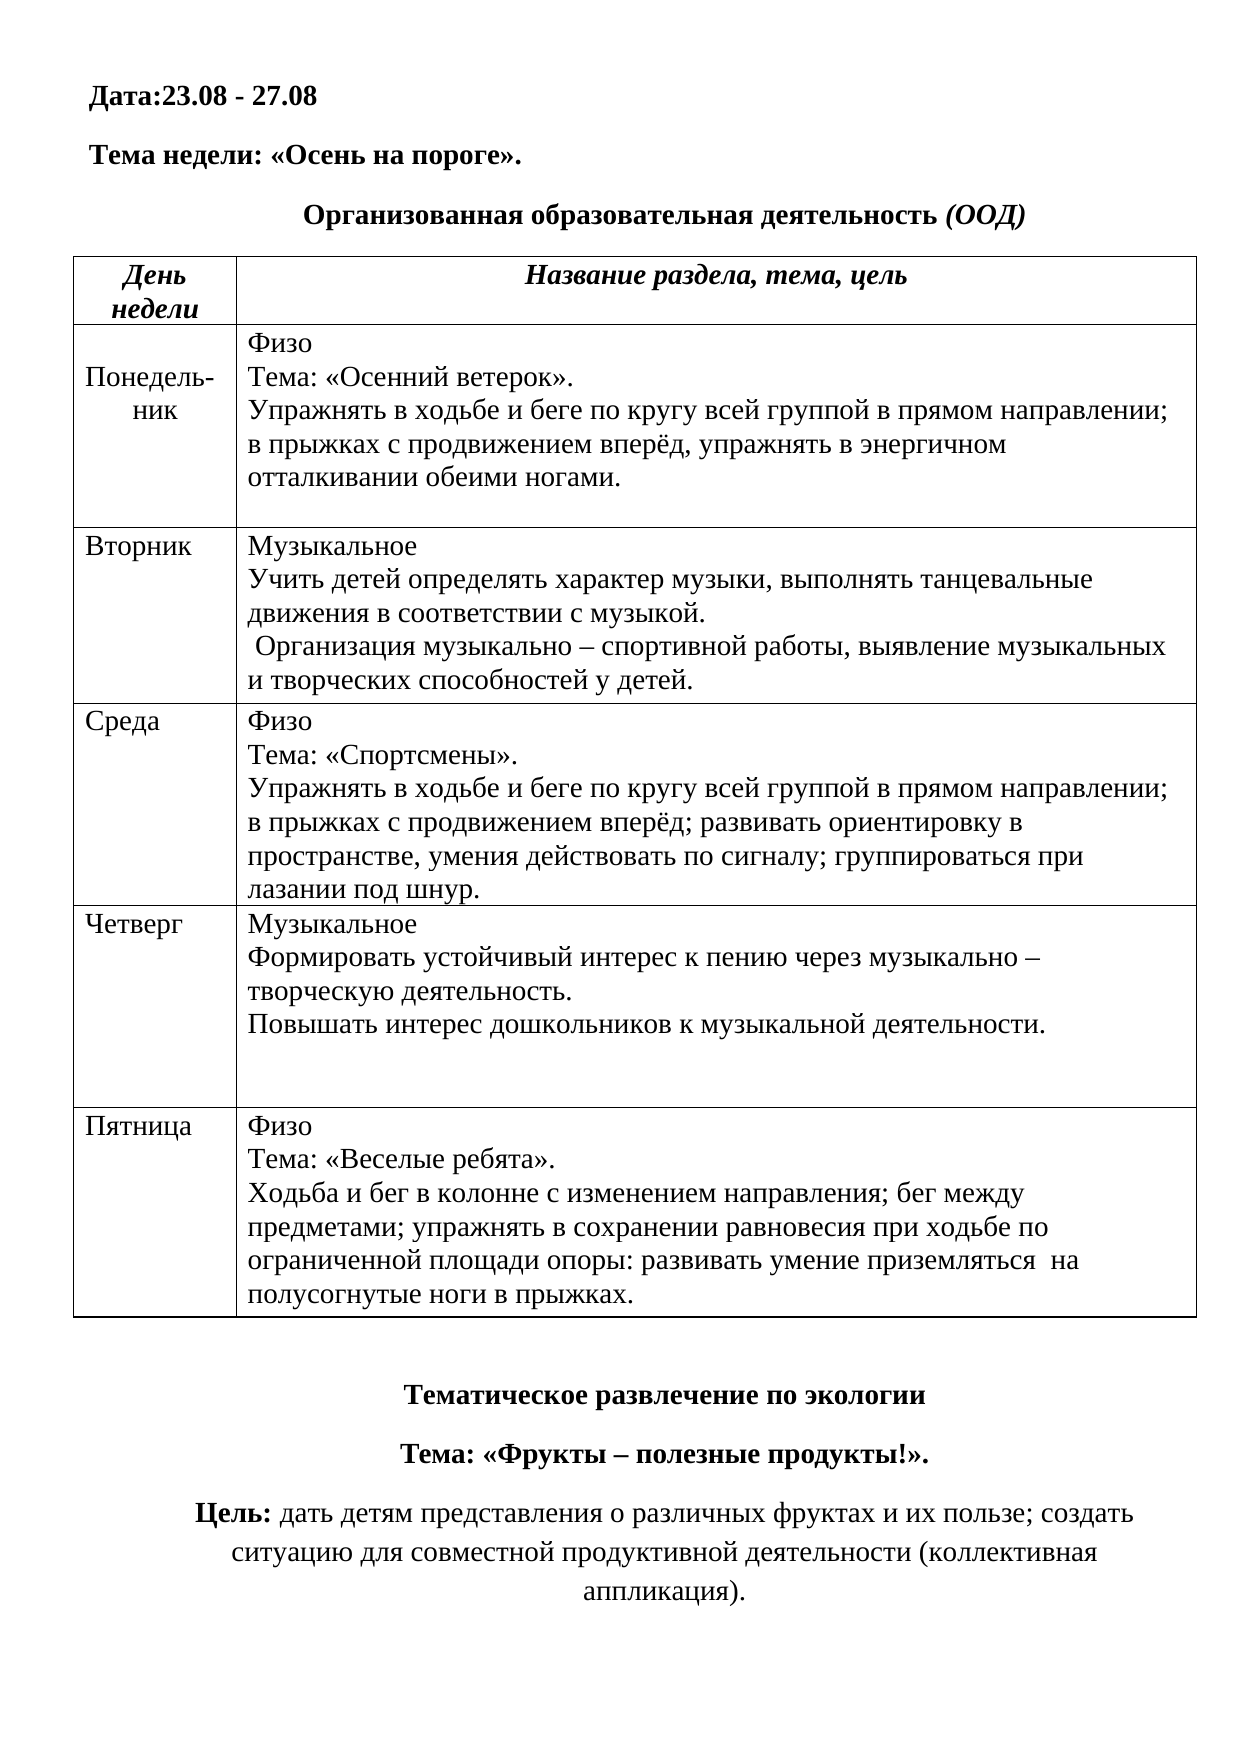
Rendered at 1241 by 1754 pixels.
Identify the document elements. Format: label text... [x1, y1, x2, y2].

text Дата:23.08 - 27.08 [88, 78, 1152, 112]
table_cell Музыкальное Формировать устойчивый интерес к пению через музыкально – творческую деятельность. Повышать интерес дошкольников к музыкальной деятельности. [237, 906, 1196, 1107]
table_cell Физо Тема: «Спортсмены». Упражнять в ходьбе и беге по кругу всей группой в прямом направлении; в прыжках с продвижением вперёд; развивать ориентировку в пространстве, умения действовать по сигналу; группироваться при лазании под шнур. [237, 704, 1196, 905]
text Тематическое развлечение по экологии [177, 1377, 1152, 1410]
table_cell Физо Тема: «Веселые ребята». Ходьба и бег в колонне с изменением направления; бег между предметами; упражнять в сохранении равновесия при ходьбе по ограниченной площади опоры: развивать умение приземляться на полусогнутые ноги в прыжках. [237, 1108, 1196, 1316]
table_cell Среда [74, 704, 236, 905]
text Тема: «Фрукты – полезные продукты!». [177, 1436, 1152, 1470]
text Тема недели: «Осень на пороге». [88, 137, 1152, 171]
table_cell Пятница [74, 1108, 236, 1316]
table_cell Физо Тема: «Осенний ветерок». Упражнять в ходьбе и беге по кругу всей группой в прямом направлении; в прыжках с продвижением вперёд, упражнять в энергичном отталкивании обеими ногами. [237, 325, 1196, 527]
text Цель: дать детям представления о различных фруктах и их пользе; создать ситуацию для совместной продуктивной деятельности (коллективная аппликация). [177, 1496, 1152, 1606]
table_cell Четверг [74, 906, 236, 1107]
text Организованная образовательная деятельность (ООД) [177, 197, 1152, 230]
table_cell Вторник [74, 528, 236, 702]
table_cell Музыкальное Учить детей определять характер музыки, выполнять танцевальные движения в соответствии с музыкой. Организация музыкально – спортивной работы, выявление музыкальных и творческих способностей у детей. [237, 528, 1196, 702]
table_cell Понедель- ник [74, 325, 236, 527]
table_header День недели [74, 257, 236, 324]
table_header Название раздела, тема, цель [237, 257, 1196, 324]
